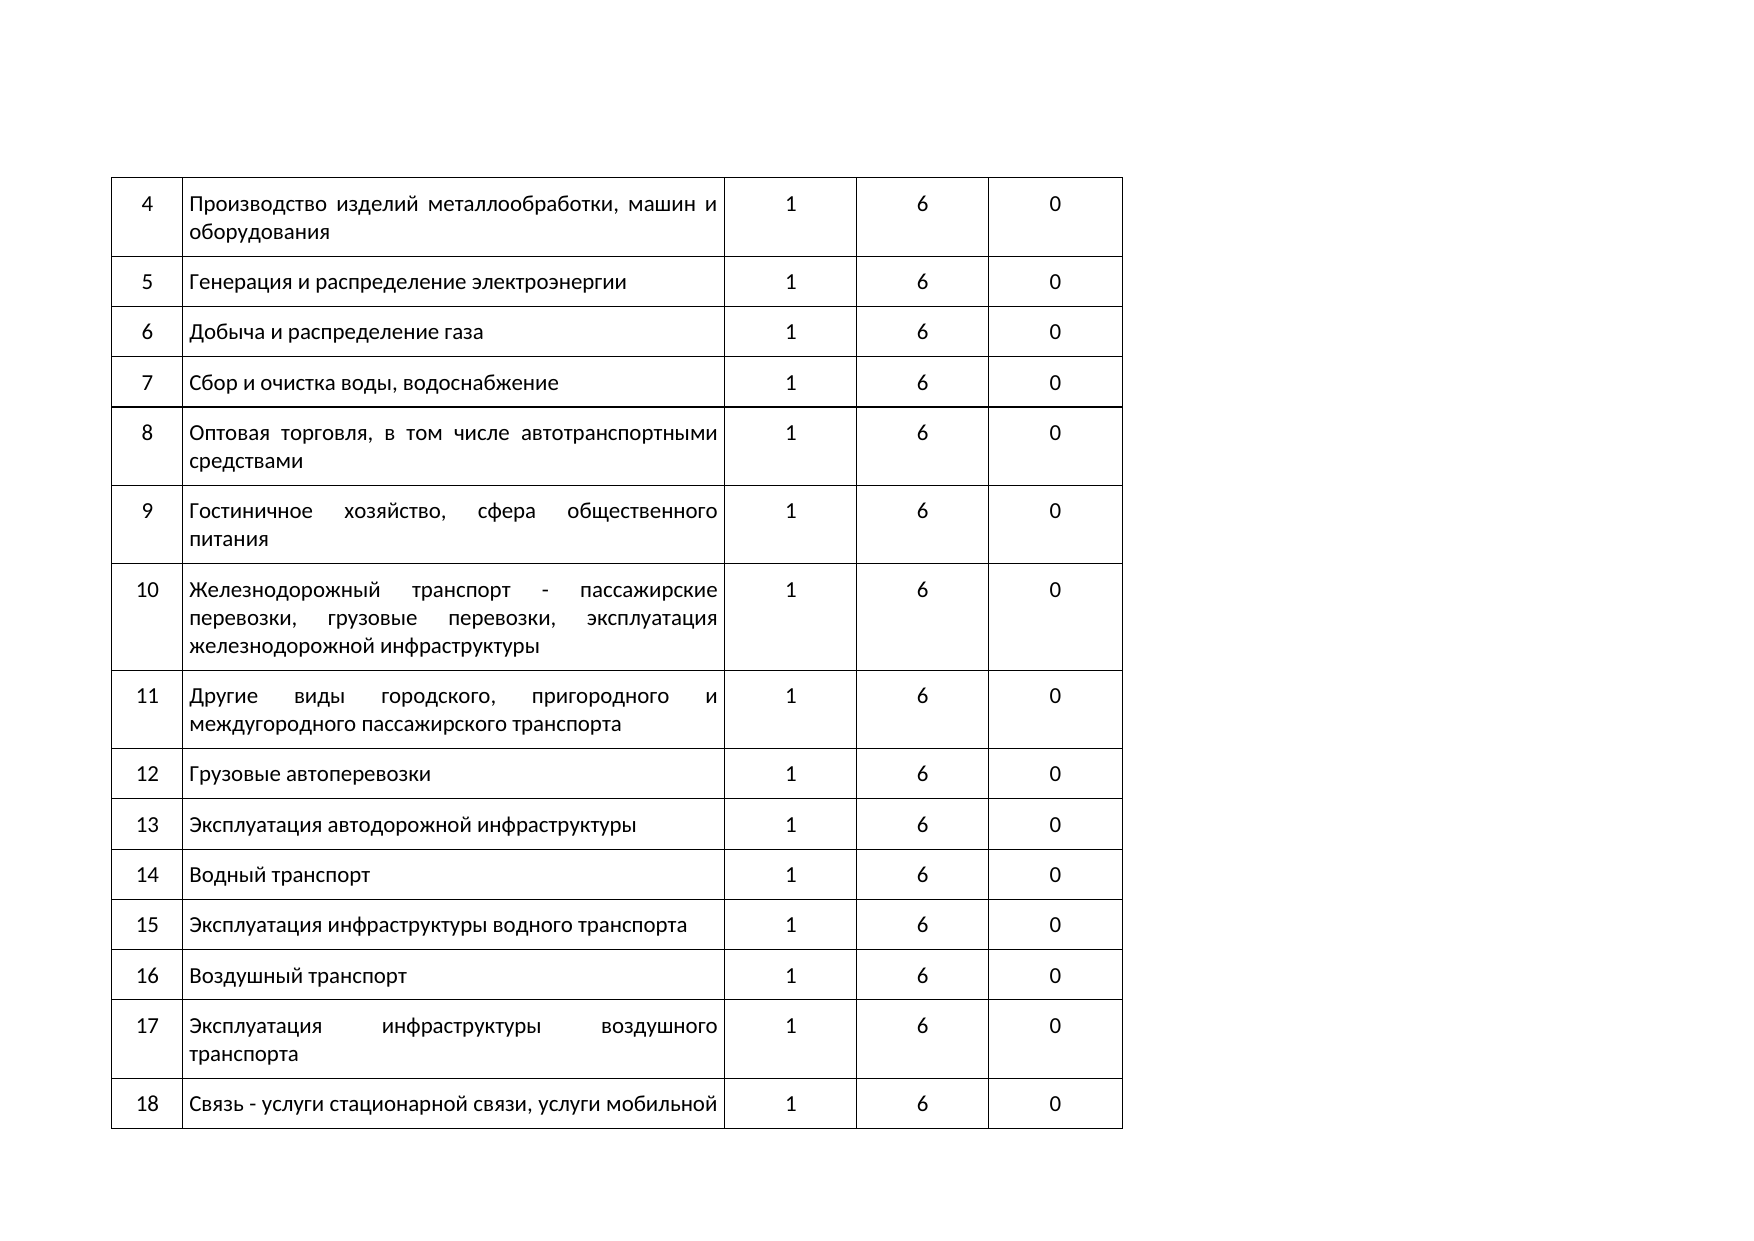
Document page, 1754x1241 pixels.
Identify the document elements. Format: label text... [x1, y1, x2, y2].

table_cell 0 [989, 1079, 1122, 1128]
table_cell Железнодорожный транспорт - пассажирские перевозки, грузовые перевозки, эксплуатация железнодорожной инфраструктуры [183, 564, 724, 669]
table_cell 1 [725, 307, 856, 356]
table_cell 1 [725, 671, 856, 748]
table_cell 6 [857, 178, 988, 256]
table_cell 16 [112, 950, 182, 999]
table_cell 6 [857, 799, 988, 848]
table_cell 10 [112, 564, 182, 669]
table_cell 17 [112, 1000, 182, 1078]
table_cell 11 [112, 671, 182, 748]
table_cell 0 [989, 307, 1122, 356]
table_cell Другие виды городского, пригородного и междугородного пассажирского транспорта [183, 671, 724, 748]
table_cell 14 [112, 850, 182, 899]
table_cell Грузовые автоперевозки [183, 749, 724, 798]
table_cell 15 [112, 900, 182, 949]
table_cell 0 [989, 357, 1122, 406]
table_cell Гостиничное хозяйство, сфера общественного питания [183, 486, 724, 563]
table_cell 6 [857, 307, 988, 356]
table_cell 0 [989, 850, 1122, 899]
table_cell 6 [112, 307, 182, 356]
table_cell 9 [112, 486, 182, 563]
table_cell 4 [112, 178, 182, 256]
table_cell 5 [112, 257, 182, 306]
table_cell 6 [857, 408, 988, 485]
table_cell 1 [725, 799, 856, 848]
table_cell 0 [989, 950, 1122, 999]
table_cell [183, 1079, 724, 1128]
table_cell 1 [725, 900, 856, 949]
table_cell 13 [112, 799, 182, 848]
table_cell 1 [725, 486, 856, 563]
table_cell 6 [857, 357, 988, 406]
table_cell 0 [989, 486, 1122, 563]
table_cell 6 [857, 564, 988, 669]
table_cell 18 [112, 1079, 182, 1128]
table_cell 0 [989, 749, 1122, 798]
table_cell Эксплуатация инфраструктуры воздушного транспорта [183, 1000, 724, 1078]
table_cell 6 [857, 900, 988, 949]
table_cell 0 [989, 799, 1122, 848]
table_cell Эксплуатация инфраструктуры водного транспорта [183, 900, 724, 949]
table_cell 1 [725, 749, 856, 798]
table_cell 1 [725, 950, 856, 999]
table_cell 6 [857, 950, 988, 999]
table_cell 1 [725, 850, 856, 899]
table_cell 6 [857, 1079, 988, 1128]
table_cell 6 [857, 671, 988, 748]
table_cell 0 [989, 257, 1122, 306]
table_cell Производство изделий металлообработки, машин и оборудования [183, 178, 724, 256]
table_cell 1 [725, 257, 856, 306]
table_cell 0 [989, 1000, 1122, 1078]
table_cell 1 [725, 408, 856, 485]
table_cell 12 [112, 749, 182, 798]
table_cell 1 [725, 357, 856, 406]
table_cell 0 [989, 408, 1122, 485]
table_cell 0 [989, 900, 1122, 949]
table_cell Добыча и распределение газа [183, 307, 724, 356]
table_cell 0 [989, 564, 1122, 669]
table_cell Воздушный транспорт [183, 950, 724, 999]
table_cell 1 [725, 1000, 856, 1078]
table_cell 7 [112, 357, 182, 406]
table_cell Водный транспорт [183, 850, 724, 899]
table_cell 6 [857, 257, 988, 306]
table_cell 1 [725, 564, 856, 669]
table_cell 0 [989, 178, 1122, 256]
table_cell 6 [857, 850, 988, 899]
table_cell 8 [112, 408, 182, 485]
table_cell 6 [857, 1000, 988, 1078]
table_cell 1 [725, 1079, 856, 1128]
table_cell 1 [725, 178, 856, 256]
table_cell Эксплуатация автодорожной инфраструктуры [183, 799, 724, 848]
table_cell 0 [989, 671, 1122, 748]
table_cell 6 [857, 486, 988, 563]
table_cell 6 [857, 749, 988, 798]
table_cell Генерация и распределение электроэнергии [183, 257, 724, 306]
table_cell Оптовая торговля, в том числе автотранспортными средствами [183, 408, 724, 485]
table_cell Сбор и очистка воды, водоснабжение [183, 357, 724, 406]
